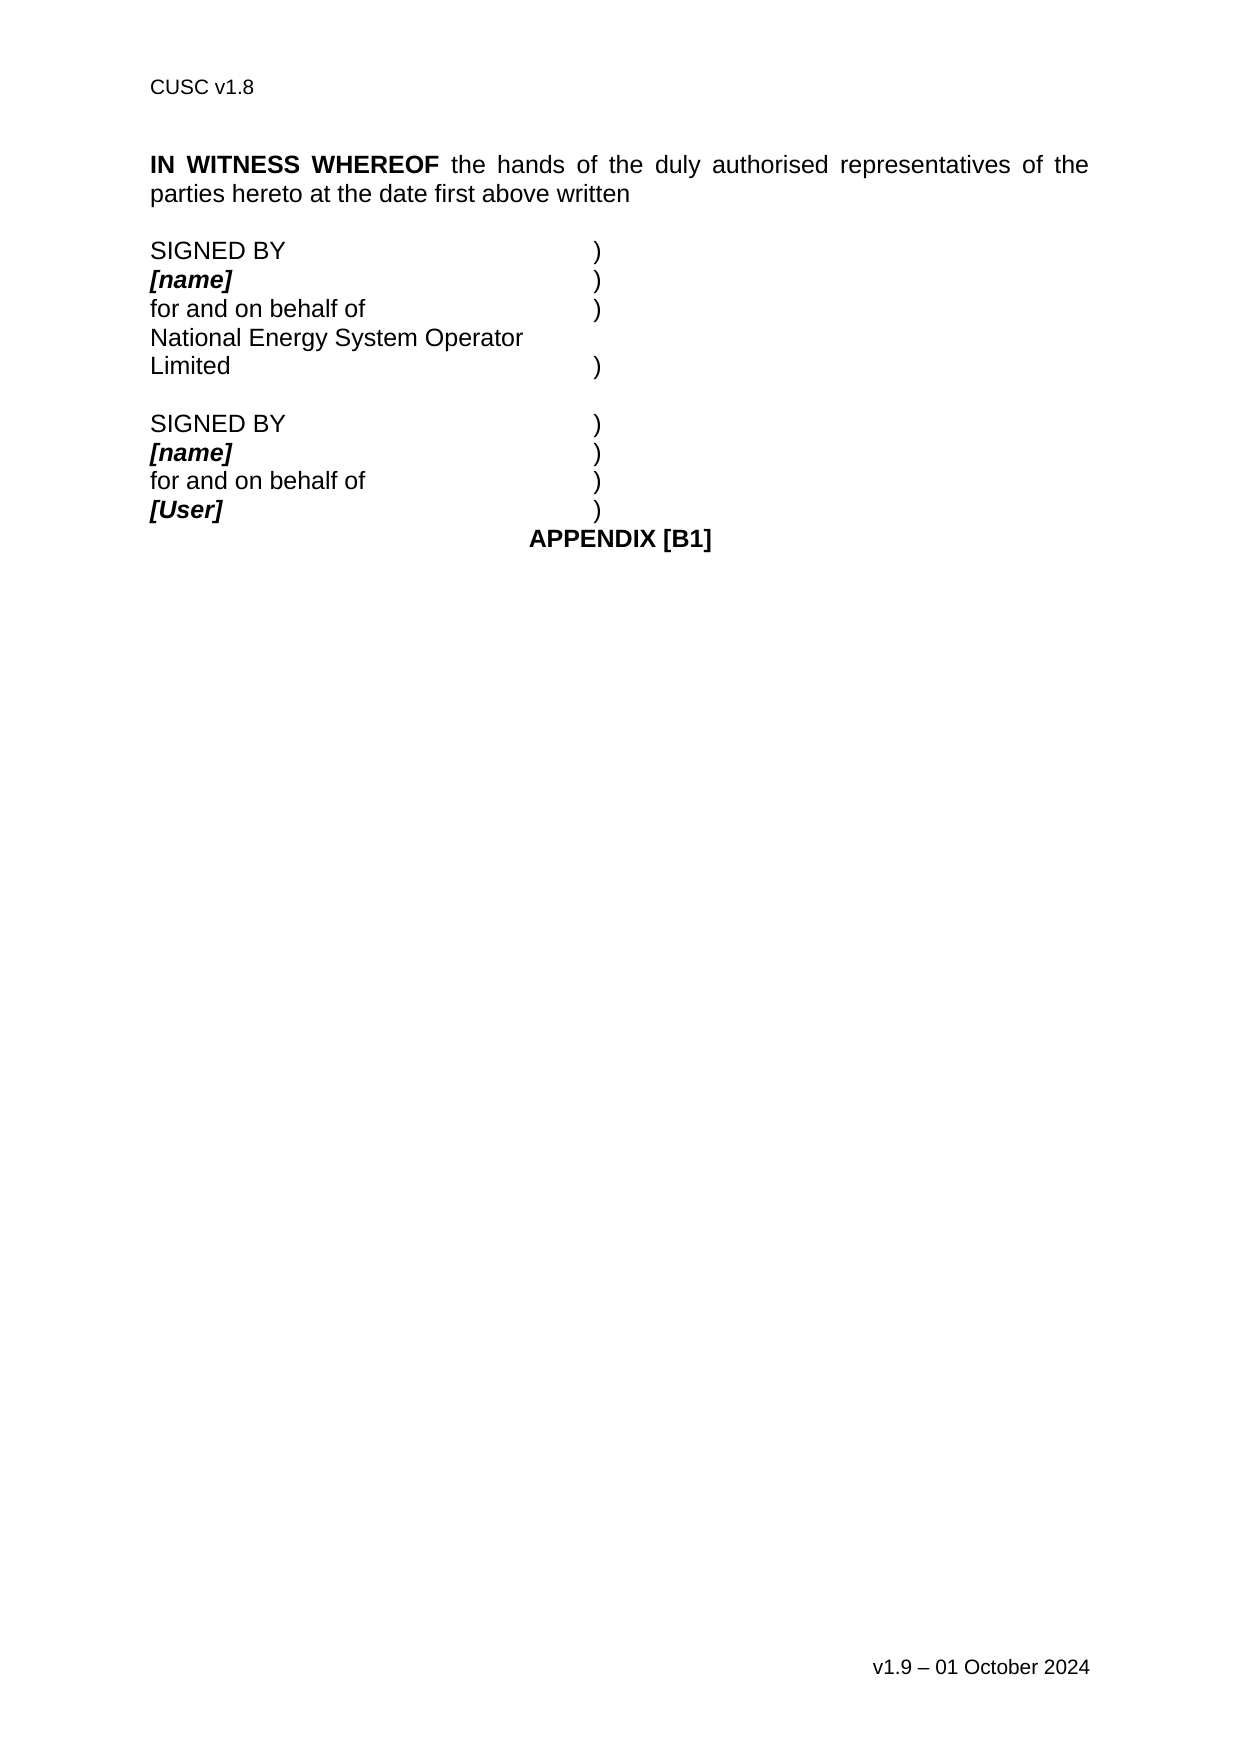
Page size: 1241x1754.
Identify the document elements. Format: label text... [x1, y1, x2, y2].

text [name] ) [150, 437, 1090, 466]
text National Energy System Operator [150, 322, 1090, 351]
text [name] ) [150, 265, 1090, 294]
text [User] ) [150, 495, 1090, 524]
text SIGNED BY ) [150, 409, 1090, 437]
text SIGNED BY ) [150, 207, 1090, 265]
text Limited ) [150, 351, 1090, 380]
text IN WITNESS WHEREOF the hands of the duly authorised representatives of the parties hereto at the date first above written [150, 150, 1090, 207]
text for and on behalf of ) [150, 466, 1090, 495]
text APPENDIX [B1] [150, 524, 1090, 552]
text for and on behalf of ) [150, 294, 1090, 322]
